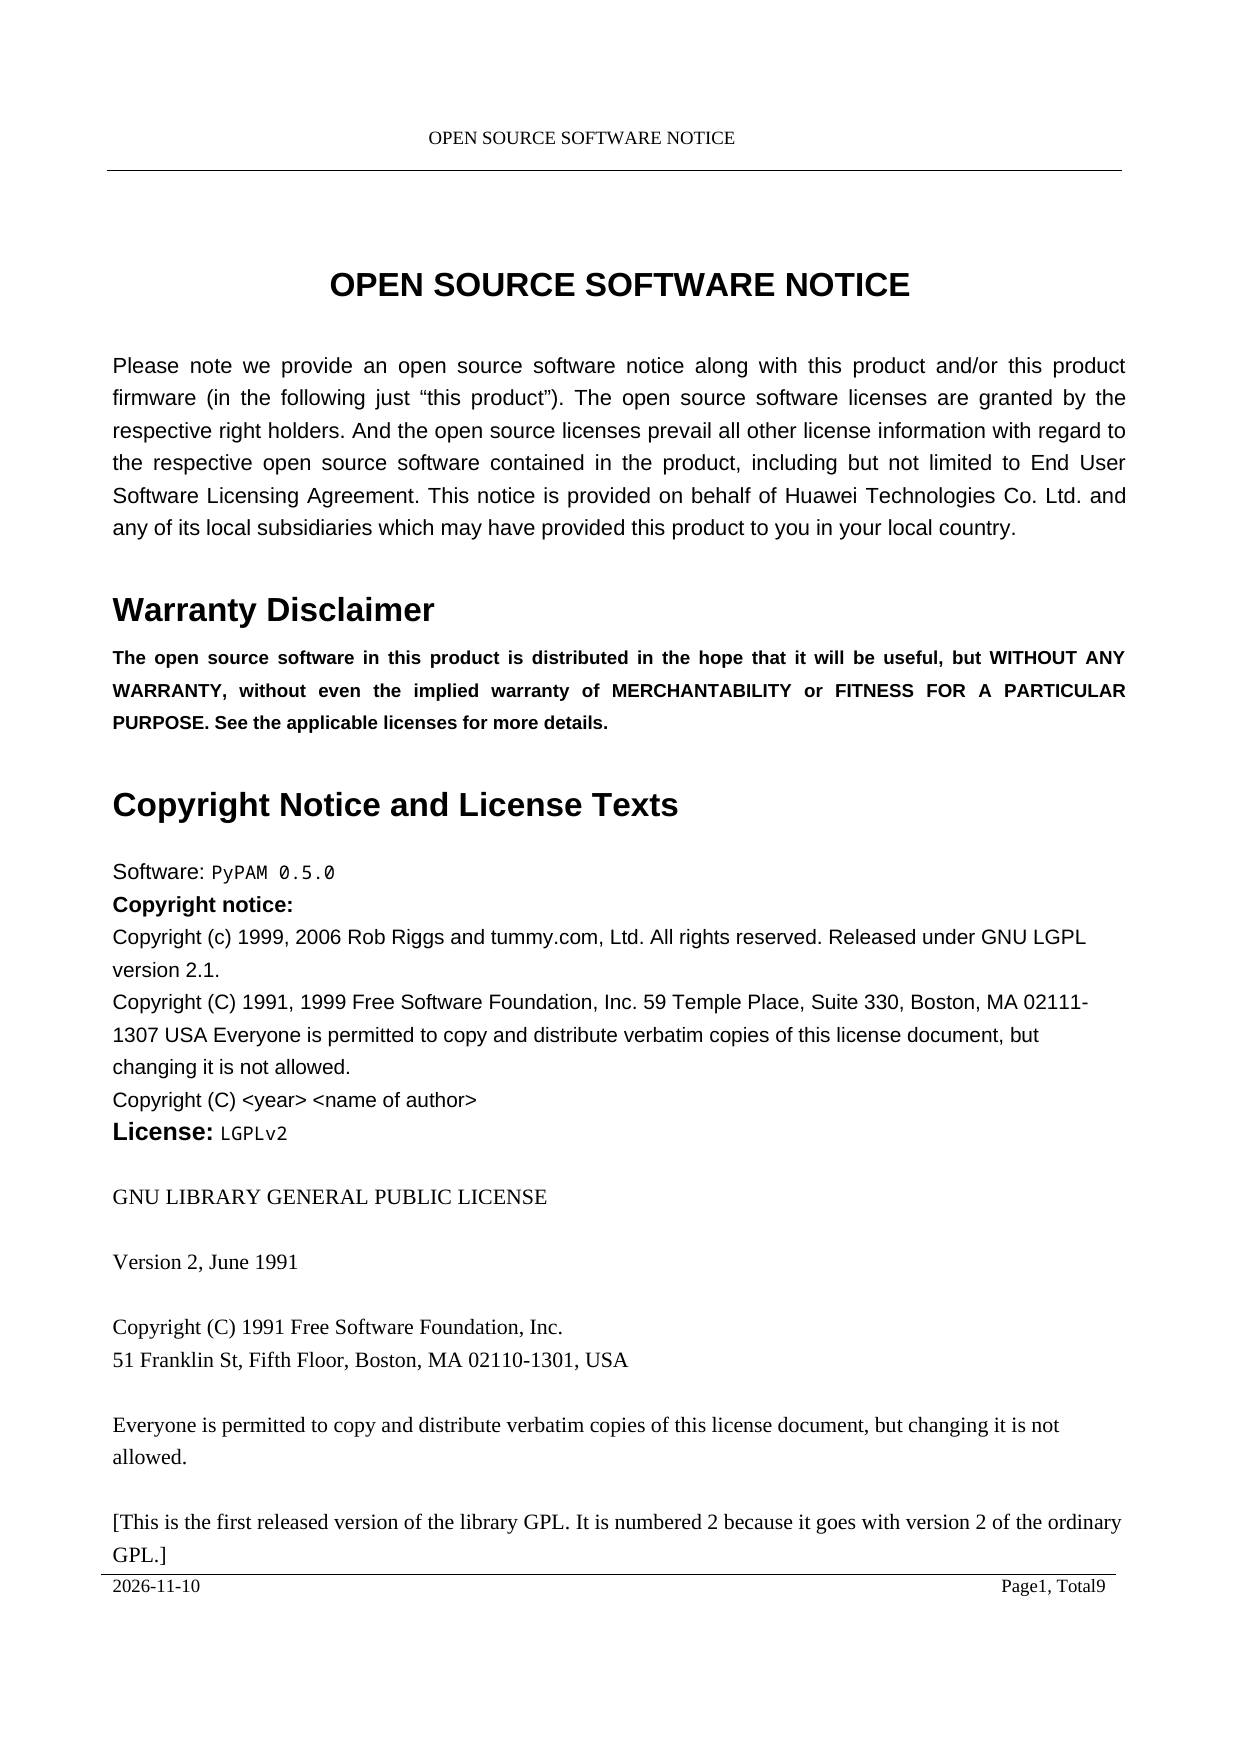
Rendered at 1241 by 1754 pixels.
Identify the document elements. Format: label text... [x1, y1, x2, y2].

text The open source software in this product is distributed in the hope that it will be useful, but WITHOUT ANY WARRANTY, without even the implied warranty of MERCHANTABILITY or FITNESS FOR A PARTICULAR PURPOSE. See the applicable licenses for more details. [112, 641, 1128, 739]
text Copyright (C) <year> <name of author> [112, 1083, 1128, 1116]
text Copyright (C) 1991, 1999 Free Software Foundation, Inc. 59 Temple Place, Suite 330, Boston, MA 02111-1307 USA Everyone is permitted to copy and distribute verbatim copies of this license document, but changing it is not allowed. [112, 986, 1128, 1083]
text Copyright (c) 1999, 2006 Rob Riggs and tummy.com, Ltd. All rights reserved. Released under GNU LGPL version 2.1. [112, 921, 1128, 986]
text Warranty Disclaimer [112, 576, 1128, 641]
text Copyright notice: [112, 888, 1128, 921]
text Please note we provide an open source software notice along with this product and/or this product firmware (in the following just “this product”). The open source software licenses are granted by the respective right holders. And the open source licenses prevail all other license information with regard to the respective open source software contained in the product, including but not limited to End User Software Licensing Agreement. This notice is provided on behalf of Huawei Technologies Co. Ltd. and any of its local subsidiaries which may have provided this product to you in your local country. [112, 349, 1128, 544]
text OPEN SOURCE SOFTWARE NOTICE [112, 251, 1128, 316]
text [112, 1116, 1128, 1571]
text Copyright Notice and License Texts [112, 771, 1128, 836]
text Software: PyPAM 0.5.0 [112, 856, 1128, 888]
